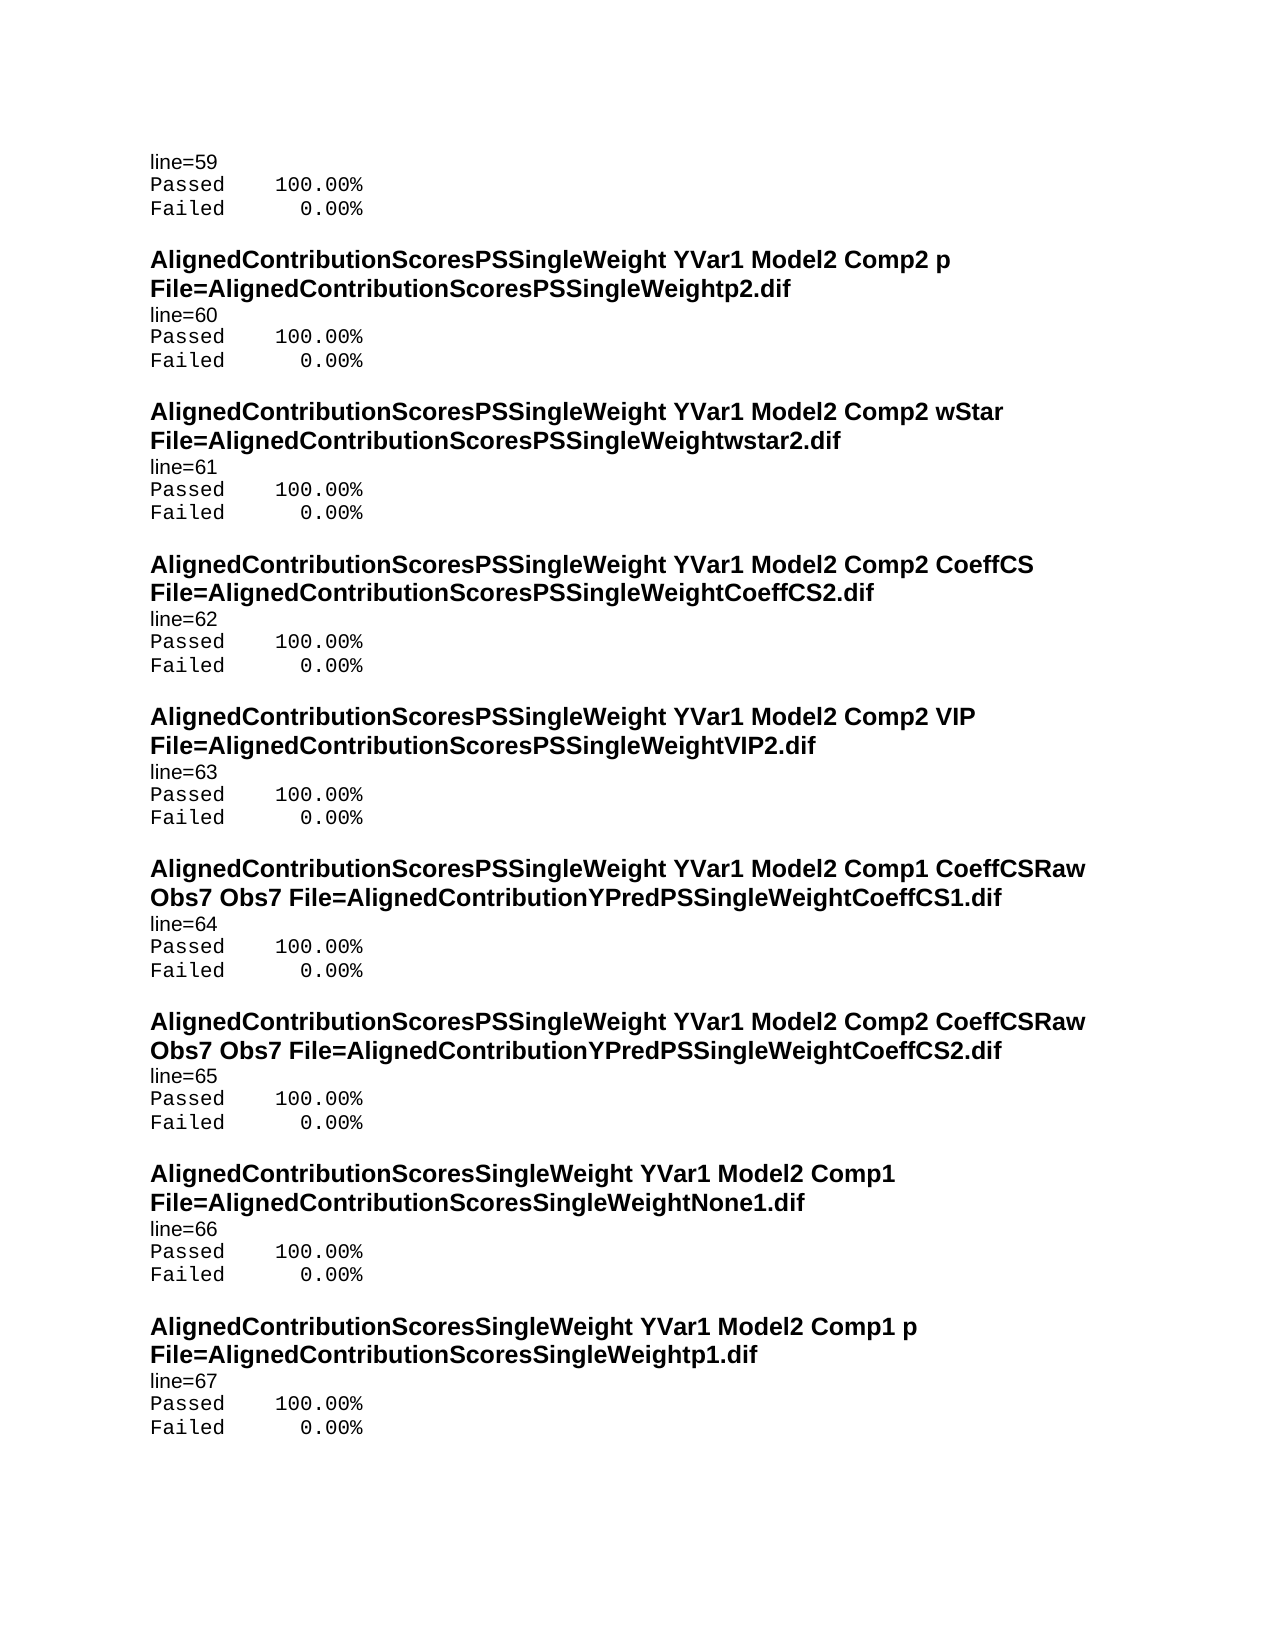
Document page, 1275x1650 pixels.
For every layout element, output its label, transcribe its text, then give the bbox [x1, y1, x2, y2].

text Failed 0.00% [150, 655, 1125, 678]
text Passed 100.00% [150, 174, 1125, 198]
text line=64 [150, 912, 1125, 936]
text Failed 0.00% [150, 350, 1125, 374]
text line=65 [150, 1064, 1125, 1088]
text Passed 100.00% [150, 479, 1125, 502]
text Failed 0.00% [150, 198, 1125, 221]
text line=59 [150, 150, 1125, 174]
text Passed 100.00% [150, 1241, 1125, 1264]
text Passed 100.00% [150, 783, 1125, 807]
text line=67 [150, 1369, 1125, 1393]
text Failed 0.00% [150, 959, 1125, 983]
text Failed 0.00% [150, 1417, 1125, 1440]
text AlignedContributionScoresPSSingleWeight YVar1 Model2 Comp2 p File=AlignedContributionScoresPSSingleWeightp2.dif [150, 245, 1125, 302]
text AlignedContributionScoresPSSingleWeight YVar1 Model2 Comp2 wStar File=AlignedContributionScoresPSSingleWeightwstar2.dif [150, 397, 1125, 455]
text AlignedContributionScoresSingleWeight YVar1 Model2 Comp1 File=AlignedContributionScoresSingleWeightNone1.dif [150, 1159, 1125, 1217]
text Failed 0.00% [150, 1112, 1125, 1136]
text AlignedContributionScoresPSSingleWeight YVar1 Model2 Comp2 CoeffCSRaw Obs7 Obs7 File=AlignedContributionYPredPSSingleWeightCoeffCS2.dif [150, 1007, 1125, 1064]
text line=62 [150, 607, 1125, 631]
text Passed 100.00% [150, 326, 1125, 350]
text AlignedContributionScoresPSSingleWeight YVar1 Model2 Comp2 CoeffCS File=AlignedContributionScoresPSSingleWeightCoeffCS2.dif [150, 550, 1125, 607]
text line=66 [150, 1217, 1125, 1241]
text AlignedContributionScoresPSSingleWeight YVar1 Model2 Comp2 VIP File=AlignedContributionScoresPSSingleWeightVIP2.dif [150, 702, 1125, 759]
text Passed 100.00% [150, 631, 1125, 655]
text Failed 0.00% [150, 502, 1125, 526]
text line=60 [150, 302, 1125, 326]
text Passed 100.00% [150, 1088, 1125, 1112]
text AlignedContributionScoresPSSingleWeight YVar1 Model2 Comp1 CoeffCSRaw Obs7 Obs7 File=AlignedContributionYPredPSSingleWeightCoeffCS1.dif [150, 854, 1125, 912]
text Passed 100.00% [150, 1393, 1125, 1417]
text line=61 [150, 455, 1125, 479]
text Failed 0.00% [150, 1264, 1125, 1288]
text AlignedContributionScoresSingleWeight YVar1 Model2 Comp1 p File=AlignedContributionScoresSingleWeightp1.dif [150, 1312, 1125, 1369]
text line=63 [150, 759, 1125, 783]
text Failed 0.00% [150, 807, 1125, 831]
text Passed 100.00% [150, 936, 1125, 959]
